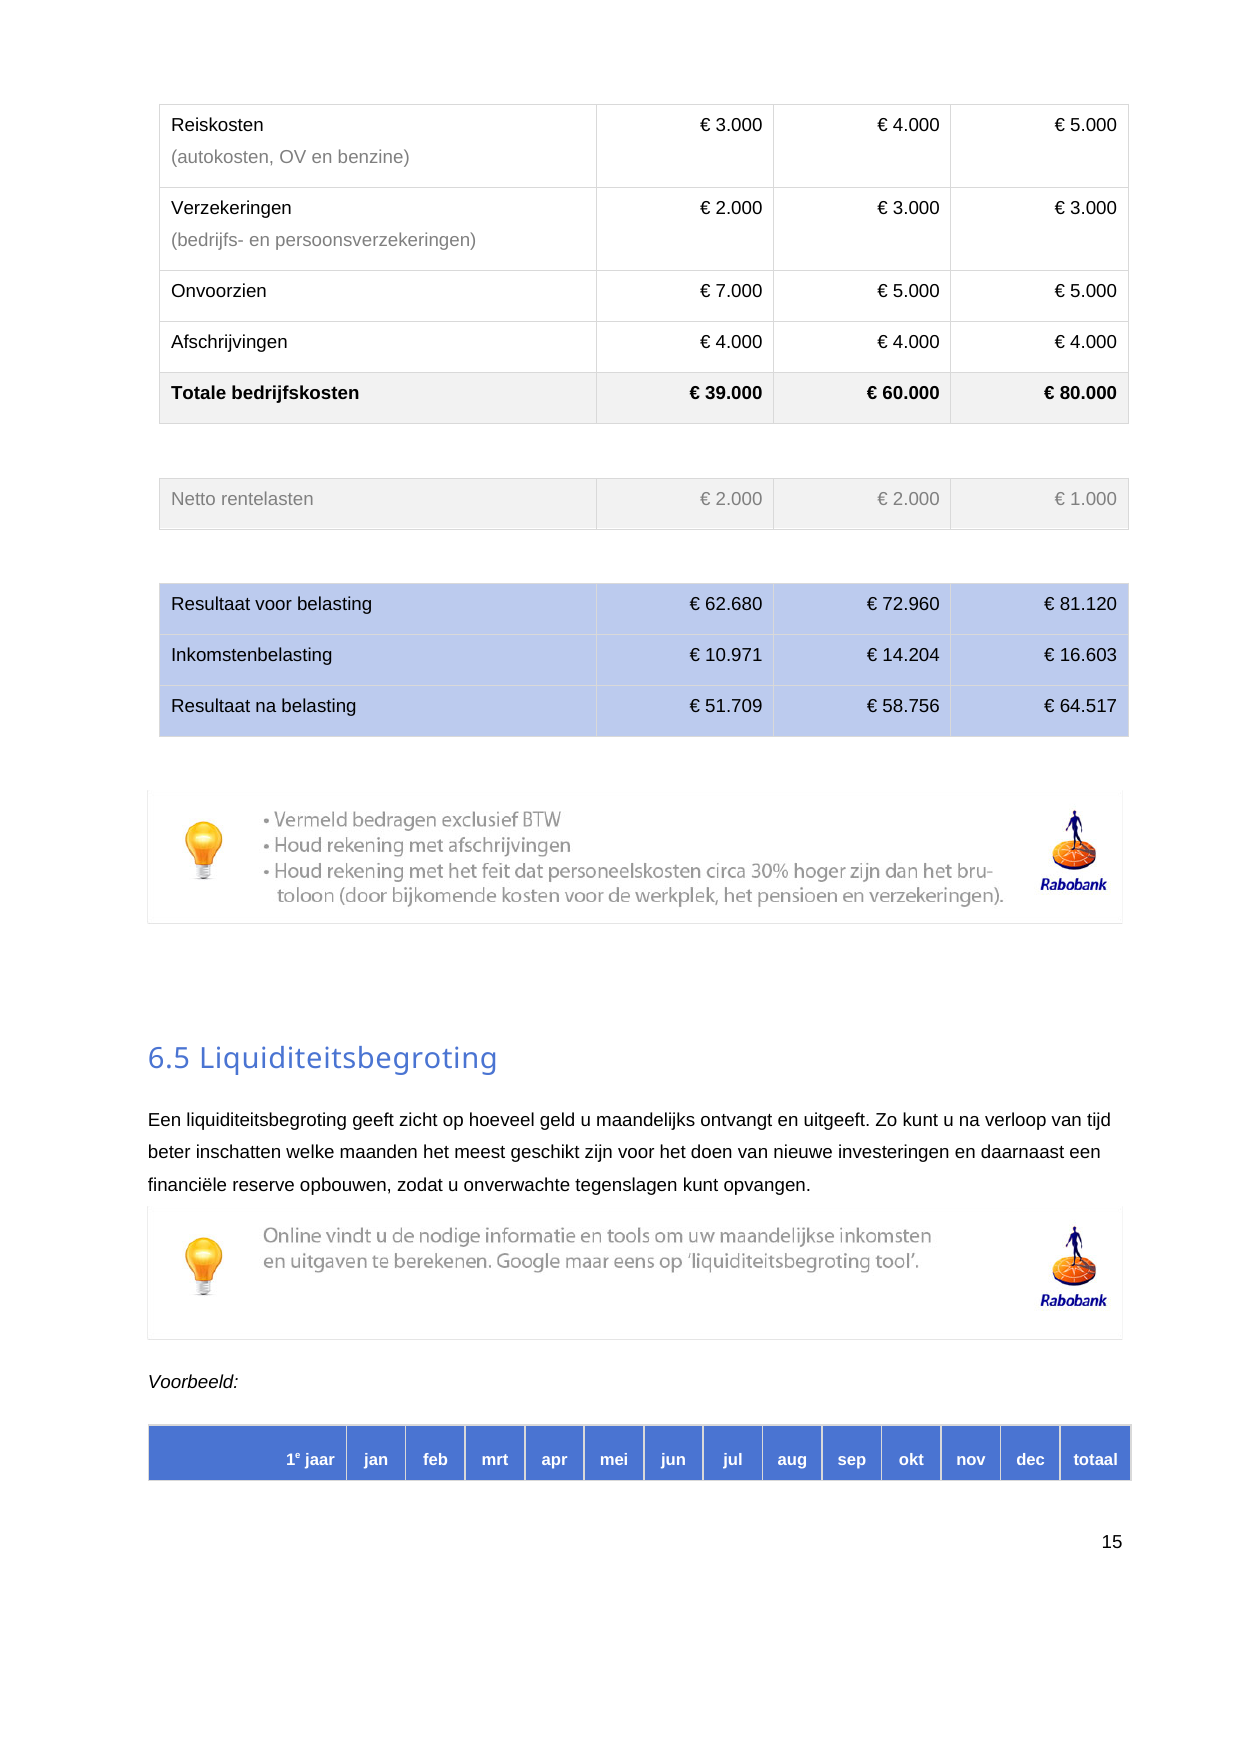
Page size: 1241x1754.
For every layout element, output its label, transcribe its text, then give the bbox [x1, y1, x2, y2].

table_header jul [704, 1426, 762, 1480]
table_cell € 80.000 [951, 373, 1128, 423]
table_header 1e jaar [149, 1426, 346, 1480]
table_header feb [406, 1426, 464, 1480]
text Voorbeeld: [148, 1371, 1122, 1392]
text Een liquiditeitsbegroting geeft zicht op hoeveel geld u maandelijks ontvangt en uitgeeft. Zo kunt u na verloop van tijd beter inschatten welke maanden het meest geschikt zijn voor het doen van nieuwe investeringen en daarnaast een financiële reserve opbouwen, zodat u onverwachte tegenslagen kunt opvangen. [148, 1109, 1122, 1206]
table_header apr [526, 1426, 583, 1480]
table_header Netto rentelasten [160, 479, 596, 528]
table_header nov [942, 1426, 1000, 1480]
table_cell € 51.709 [597, 686, 773, 736]
table_cell Totale bedrijfskosten [160, 373, 596, 423]
table_header Resultaat voor belasting [160, 584, 596, 634]
table_header sep [823, 1426, 881, 1480]
table_cell € 3.000 [774, 188, 950, 270]
table_cell € 5.000 [951, 105, 1128, 187]
table_header okt [882, 1426, 940, 1480]
table_header totaal [1061, 1426, 1130, 1480]
picture [147, 1206, 1123, 1340]
table_header € 1.000 [951, 479, 1128, 528]
table_cell € 10.971 [597, 635, 773, 685]
table_header dec [1001, 1426, 1059, 1480]
text 6.5 Liquiditeitsbegroting [148, 1037, 1122, 1077]
table_cell € 3.000 [597, 105, 773, 187]
table_cell Inkomstenbelasting [160, 635, 596, 685]
table_header € 2.000 [774, 479, 950, 528]
table_cell € 5.000 [774, 271, 950, 321]
table_cell Resultaat na belasting [160, 686, 596, 736]
table_header jan [347, 1426, 405, 1480]
table_cell € 4.000 [951, 322, 1128, 372]
table_cell € 58.756 [774, 686, 950, 736]
table_header € 2.000 [597, 479, 773, 528]
table_header € 62.680 [597, 584, 773, 634]
picture [147, 790, 1123, 924]
table_header aug [763, 1426, 821, 1480]
table_header € 81.120 [951, 584, 1128, 634]
table_cell Afschrijvingen [160, 322, 596, 372]
table_cell € 16.603 [951, 635, 1128, 685]
table_cell € 3.000 [951, 188, 1128, 270]
table_cell € 4.000 [597, 322, 773, 372]
table_header mrt [466, 1426, 524, 1480]
table_header jun [645, 1426, 702, 1480]
table_cell € 39.000 [597, 373, 773, 423]
table_cell € 7.000 [597, 271, 773, 321]
table_cell € 4.000 [774, 105, 950, 187]
table_cell Reiskosten (autokosten, OV en benzine) [160, 105, 596, 187]
table_cell € 4.000 [774, 322, 950, 372]
table_cell Onvoorzien [160, 271, 596, 321]
table_cell € 14.204 [774, 635, 950, 685]
table_cell Verzekeringen (bedrijfs- en persoonsverzekeringen) [160, 188, 596, 270]
table_header mei [585, 1426, 643, 1480]
table_header € 72.960 [774, 584, 950, 634]
table_cell € 64.517 [951, 686, 1128, 736]
table_cell € 2.000 [597, 188, 773, 270]
table_cell € 60.000 [774, 373, 950, 423]
table_cell € 5.000 [951, 271, 1128, 321]
